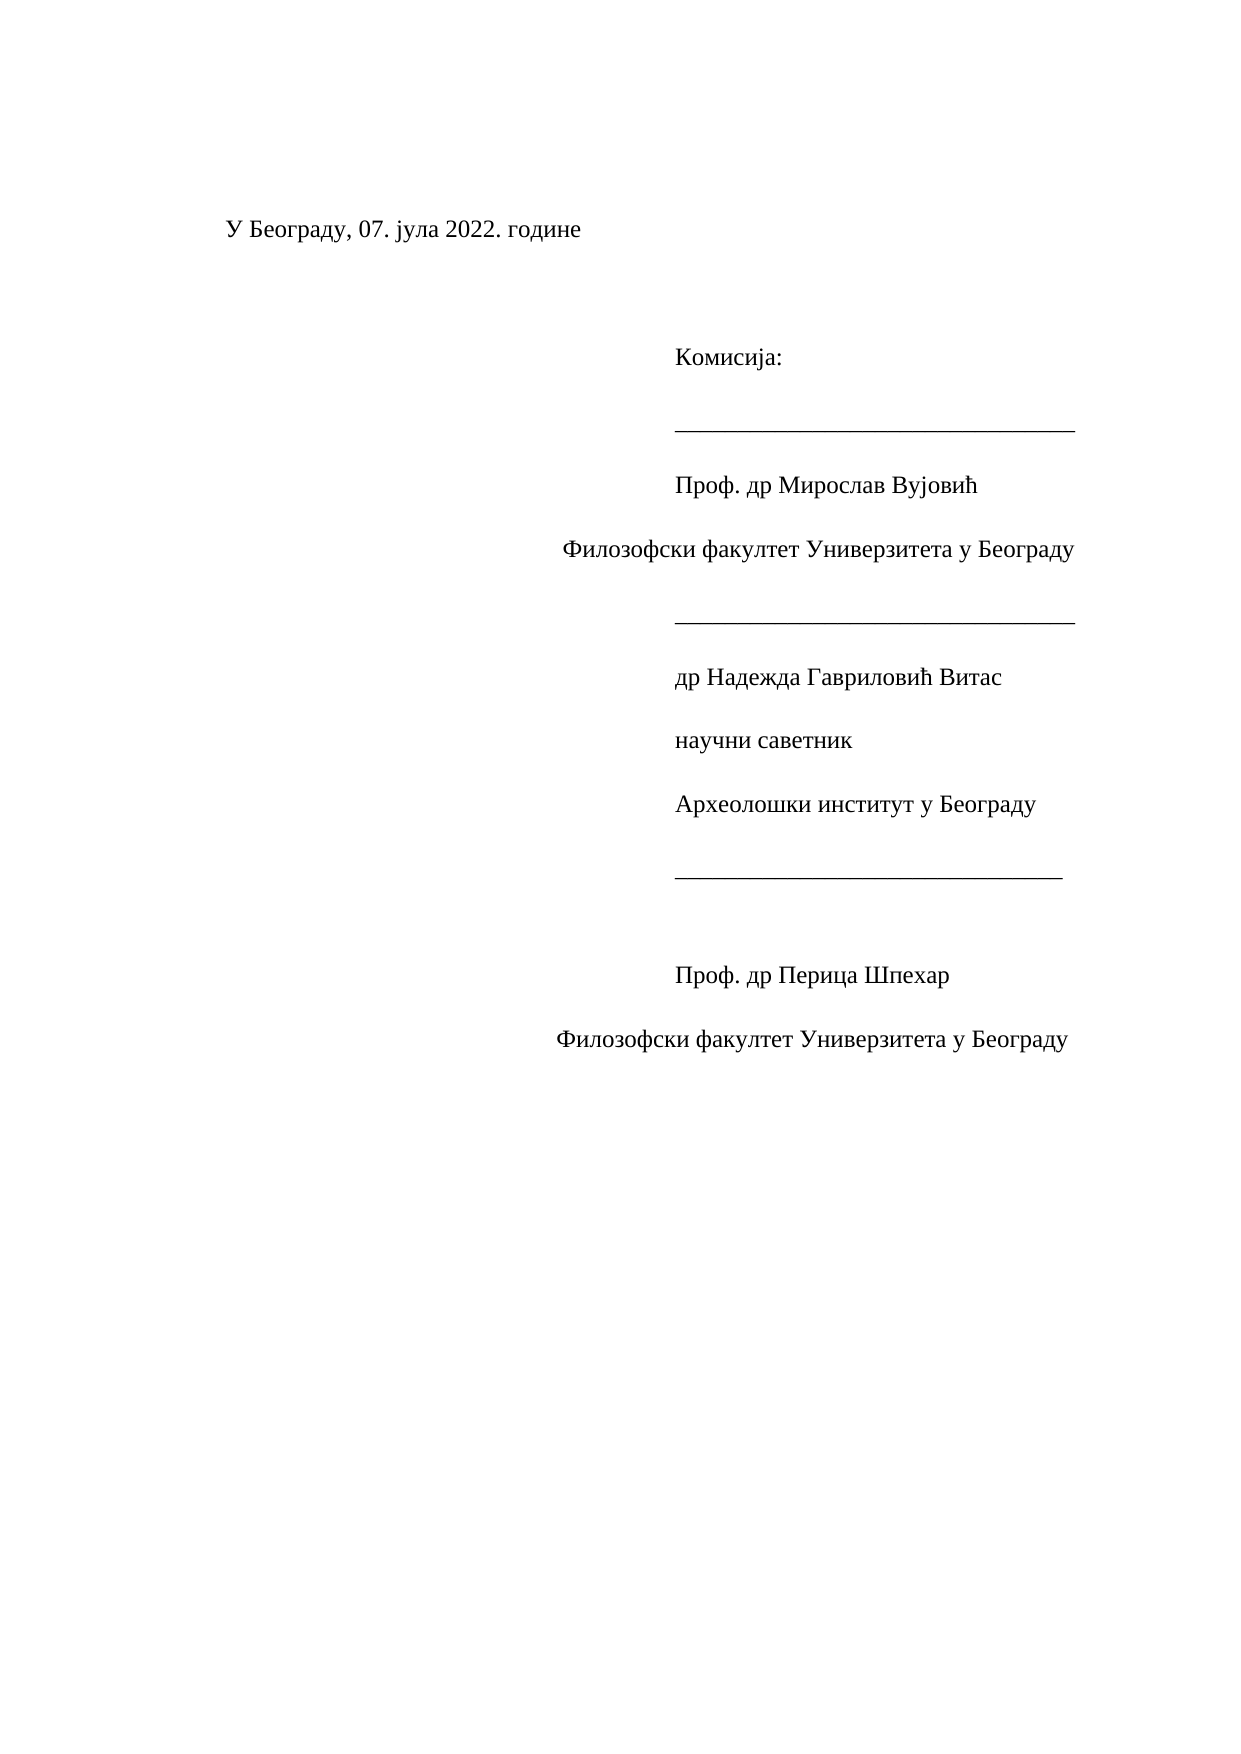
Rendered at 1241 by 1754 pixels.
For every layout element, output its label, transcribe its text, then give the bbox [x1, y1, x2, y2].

text ________________________________ [150, 598, 1090, 626]
text У Београду, 07. јула 2022. године [150, 214, 1090, 243]
text Комисија: [150, 342, 1090, 371]
text научни саветник [150, 726, 1090, 754]
text Археолошки институт у Београду [150, 789, 1090, 818]
text ________________________________ [150, 406, 1090, 434]
text Проф. др Мирослав Вујовић [150, 470, 1090, 498]
text Филозофски факултет Универзитета у Београду [150, 534, 1090, 562]
text Проф. др Перица Шпехар [150, 961, 1090, 989]
text Филозофски факултет Универзитета у Београду [150, 1024, 1090, 1053]
text _______________________________ [150, 853, 1090, 925]
text др Надежда Гавриловић Витас [150, 662, 1090, 690]
